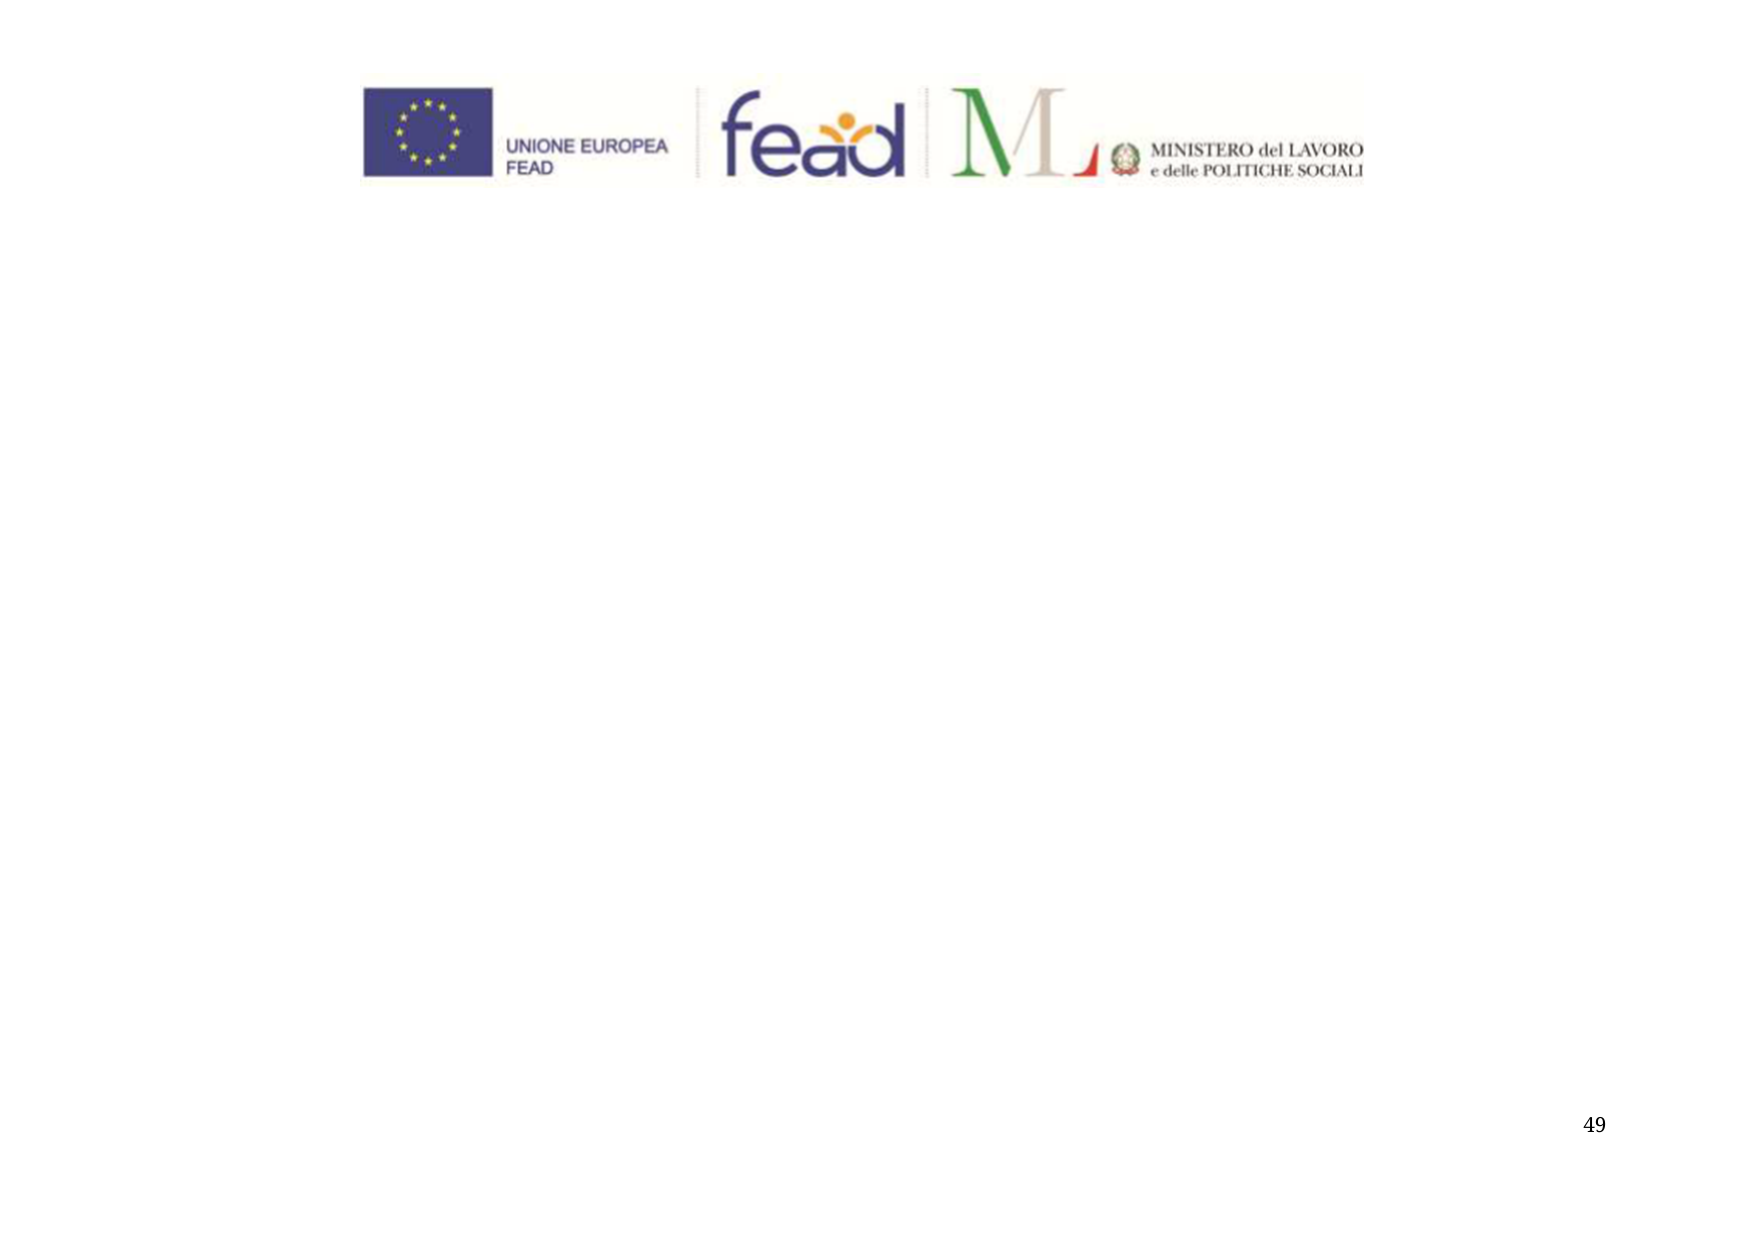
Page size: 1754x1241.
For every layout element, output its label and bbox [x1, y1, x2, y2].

picture [360, 73, 1365, 188]
